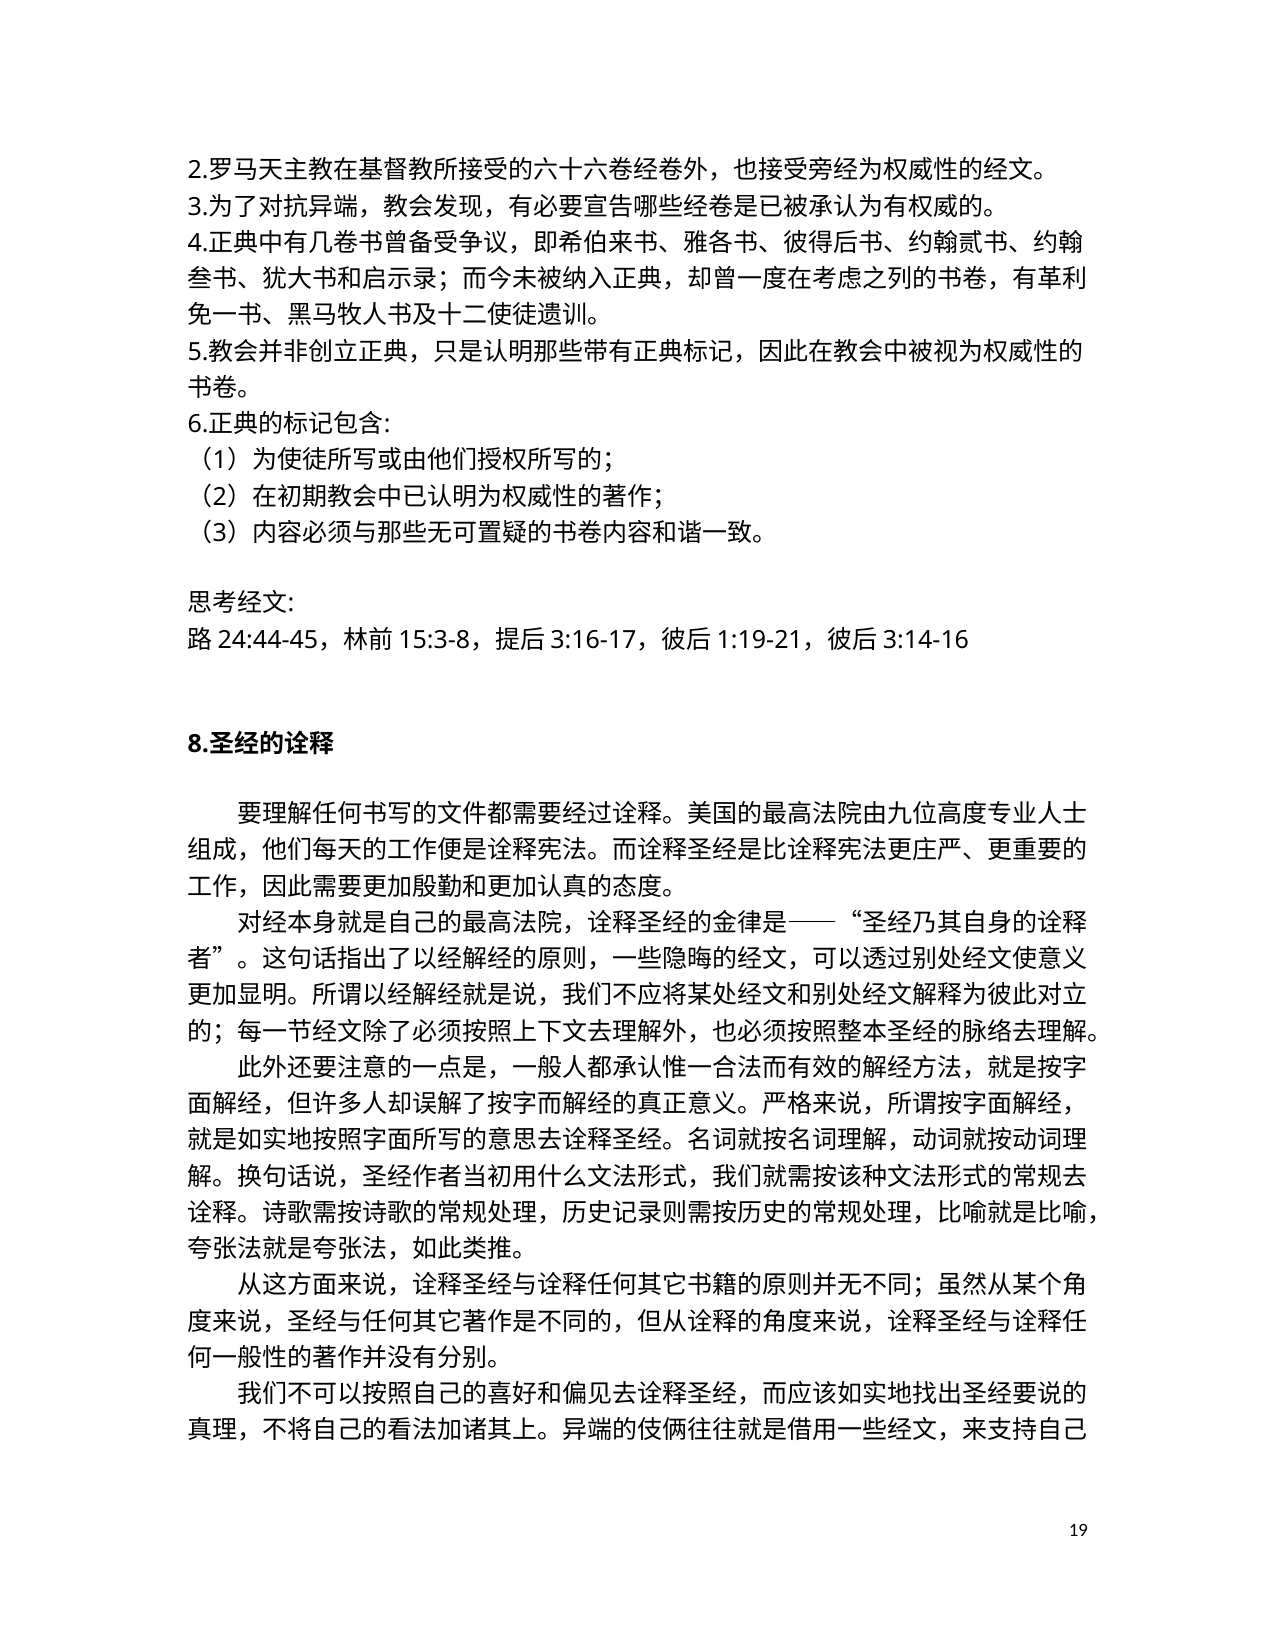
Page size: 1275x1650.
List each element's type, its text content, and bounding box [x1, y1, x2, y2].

text （1）为使徒所写或由他们授权所写的； [187, 440, 1087, 476]
text 4.正典中有几卷书曾备受争议，即希伯来书、雅各书、彼得后书、约翰贰书、约翰叁书、犹大书和启示录；而今未被纳入正典，却曾一度在考虑之列的书卷，有革利免一书、黑马牧人书及十二使徒遗训。 [187, 222, 1087, 331]
text 要理解任何书写的文件都需要经过诠释。美国的最高法院由九位高度专业人士组成，他们每天的工作便是诠释宪法。而诠释圣经是比诠释宪法更庄严、更重要的工作，因此需要更加殷勤和更加认真的态度。 [187, 794, 1087, 902]
text （3）内容必须与那些无可置疑的书卷内容和谐一致。 [187, 512, 1087, 549]
text 8.圣经的诠释 [187, 723, 1087, 760]
text 5.教会并非创立正典，只是认明那些带有正典标记，因此在教会中被视为权威性的书卷。 [187, 331, 1087, 404]
text 路24:44-45，林前15:3-8，提后3:16-17，彼后1:19-21，彼后3:14-16 [187, 619, 1087, 655]
text 6.正典的标记包含: [187, 404, 1087, 440]
text 3.为了对抗异端，教会发现，有必要宣告哪些经卷是已被承认为有权威的。 [187, 186, 1087, 222]
text 2.罗马天主教在基督教所接受的六十六卷经卷外，也接受旁经为权威性的经文。 [187, 150, 1087, 186]
text 思考经文: [187, 583, 1087, 619]
text （2）在初期教会中已认明为权威性的著作； [187, 476, 1087, 512]
text 此外还要注意的一点是，一般人都承认惟一合法而有效的解经方法，就是按字面解经，但许多人却误解了按字而解经的真正意义。严格来说，所谓按字面解经，就是如实地按照字面所写的意思去诠释圣经。名词就按名词理解，动词就按动词理解。换句话说，圣经作者当初用什么文法形式，我们就需按该种文法形式的常规去诠释。诗歌需按诗歌的常规处理，历史记录则需按历史的常规处理，比喻就是比喻，夸张法就是夸张法，如此类推。 [187, 1047, 1087, 1265]
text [187, 1374, 1087, 1446]
text 对经本身就是自己的最高法院，诠释圣经的金律是——“圣经乃其自身的诠释者”。这句话指出了以经解经的原则，一些隐晦的经文，可以透过别处经文使意义更加显明。所谓以经解经就是说，我们不应将某处经文和别处经文解释为彼此对立的；每一节经文除了必须按照上下文去理解外，也必须按照整本圣经的脉络去理解。 [187, 902, 1087, 1047]
text 从这方面来说，诠释圣经与诠释任何其它书籍的原则并无不同；虽然从某个角度来说，圣经与任何其它著作是不同的，但从诠释的角度来说，诠释圣经与诠释任何一般性的著作并没有分别。 [187, 1265, 1087, 1374]
